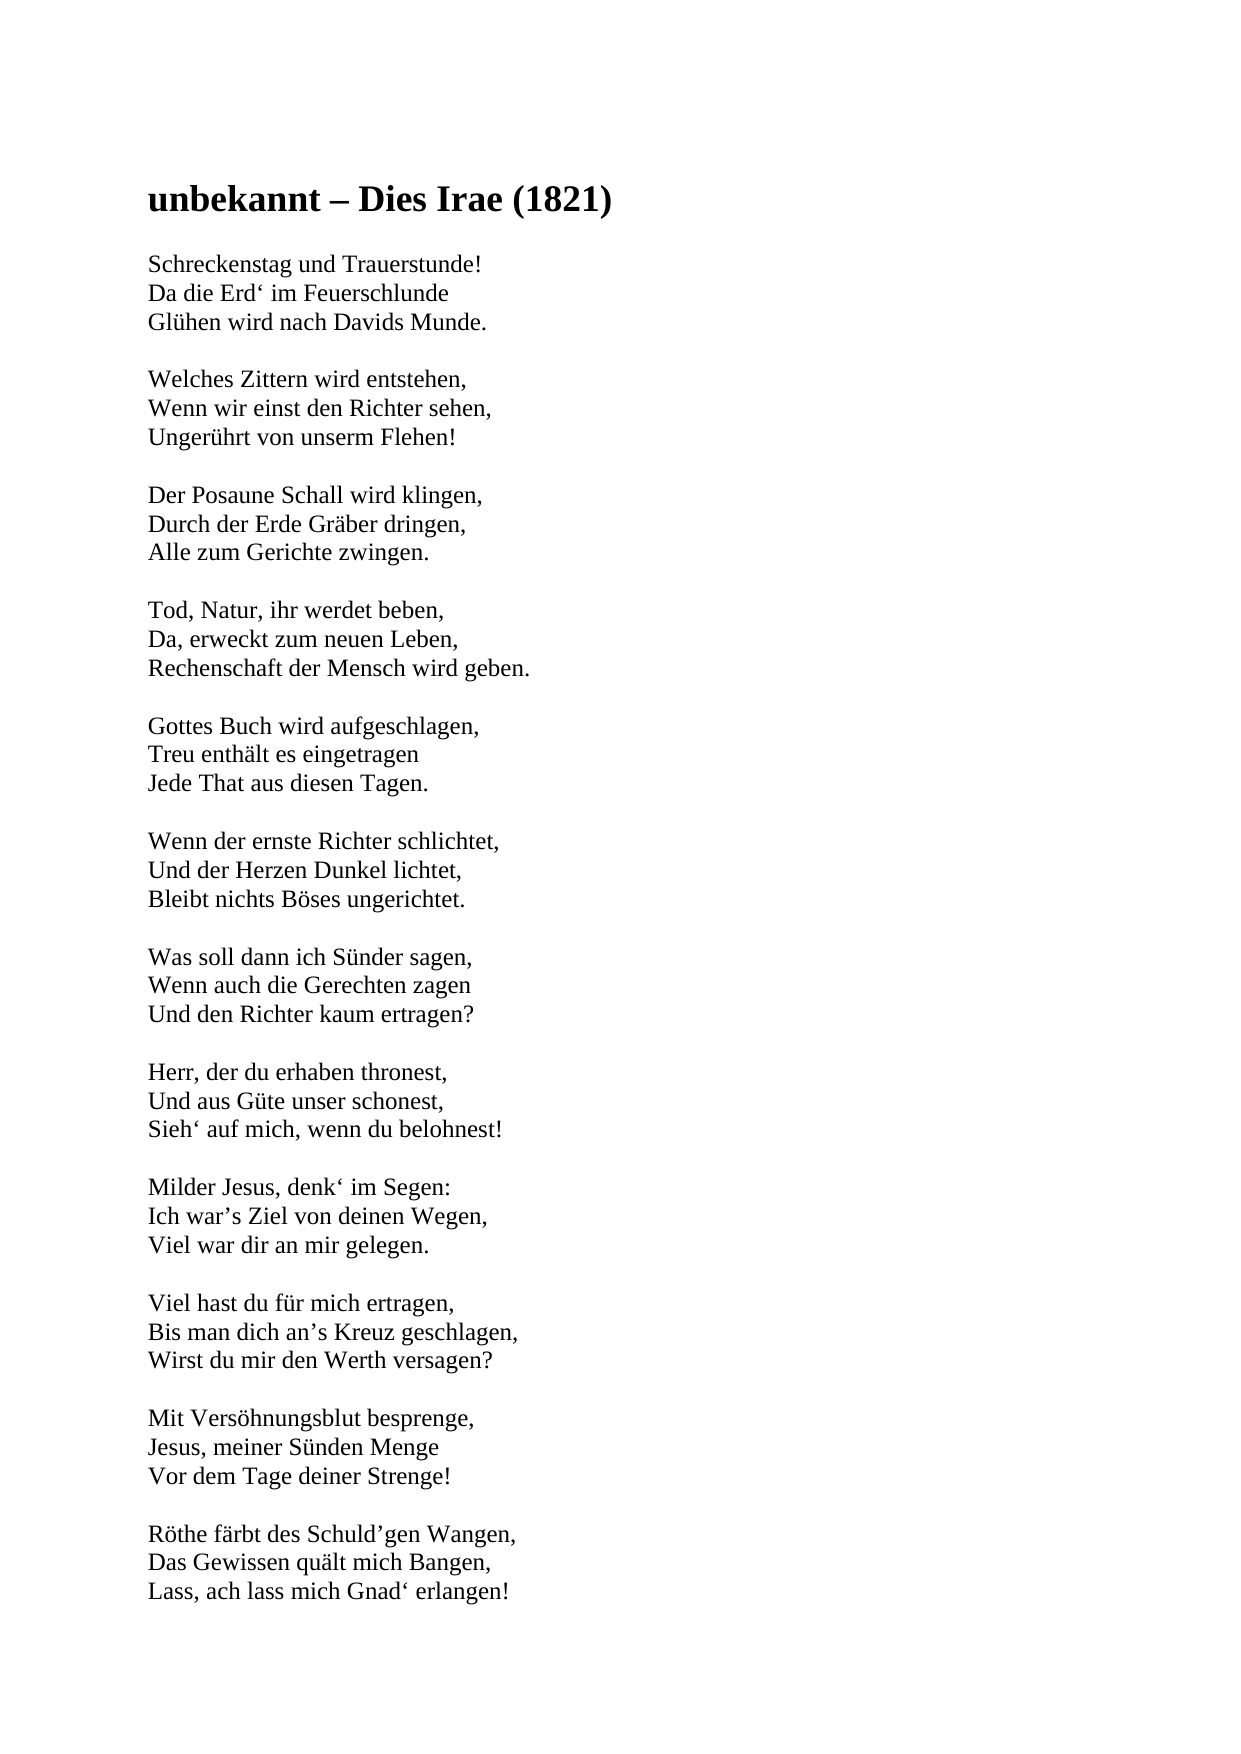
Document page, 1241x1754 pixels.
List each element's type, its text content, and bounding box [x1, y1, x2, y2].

text Herr, der du erhaben thronest, Und aus Güte unser schonest, Sieh‘ auf mich, wenn du belohnest! [148, 1057, 1093, 1143]
text Wenn der ernste Richter schlichtet, Und der Herzen Dunkel lichtet, Bleibt nichts Böses ungerichtet. [148, 826, 1093, 912]
text Was soll dann ich Sünder sagen, Wenn auch die Gerechten zagen Und den Richter kaum ertragen? [148, 942, 1093, 1028]
text Viel hast du für mich ertragen, Bis man dich an’s Kreuz geschlagen, Wirst du mir den Werth versagen? [148, 1288, 1093, 1374]
text Mit Versöhnungsblut besprenge, Jesus, meiner Sünden Menge Vor dem Tage deiner Strenge! [148, 1403, 1093, 1489]
text Röthe färbt des Schuld’gen Wangen, Das Gewissen quält mich Bangen, Lass, ach lass mich Gnad‘ erlangen! [148, 1519, 1093, 1605]
text Tod, Natur, ihr werdet beben, Da, erweckt zum neuen Leben, Rechenschaft der Mensch wird geben. [148, 595, 1093, 682]
text Gottes Buch wird aufgeschlagen, Treu enthält es eingetragen Jede That aus diesen Tagen. [148, 711, 1093, 797]
text Schreckenstag und Trauerstunde! Da die Erd‘ im Feuerschlunde Glühen wird nach Davids Munde. [148, 249, 1093, 335]
text Welches Zittern wird entstehen, Wenn wir einst den Richter sehen, Ungerührt von unserm Flehen! [148, 364, 1093, 451]
subtitle unbekannt – Dies Irae (1821) [148, 177, 1093, 220]
text Der Posaune Schall wird klingen, Durch der Erde Gräber dringen, Alle zum Gerichte zwingen. [148, 480, 1093, 566]
text Milder Jesus, denk‘ im Segen: Ich war’s Ziel von deinen Wegen, Viel war dir an mir gelegen. [148, 1172, 1093, 1259]
